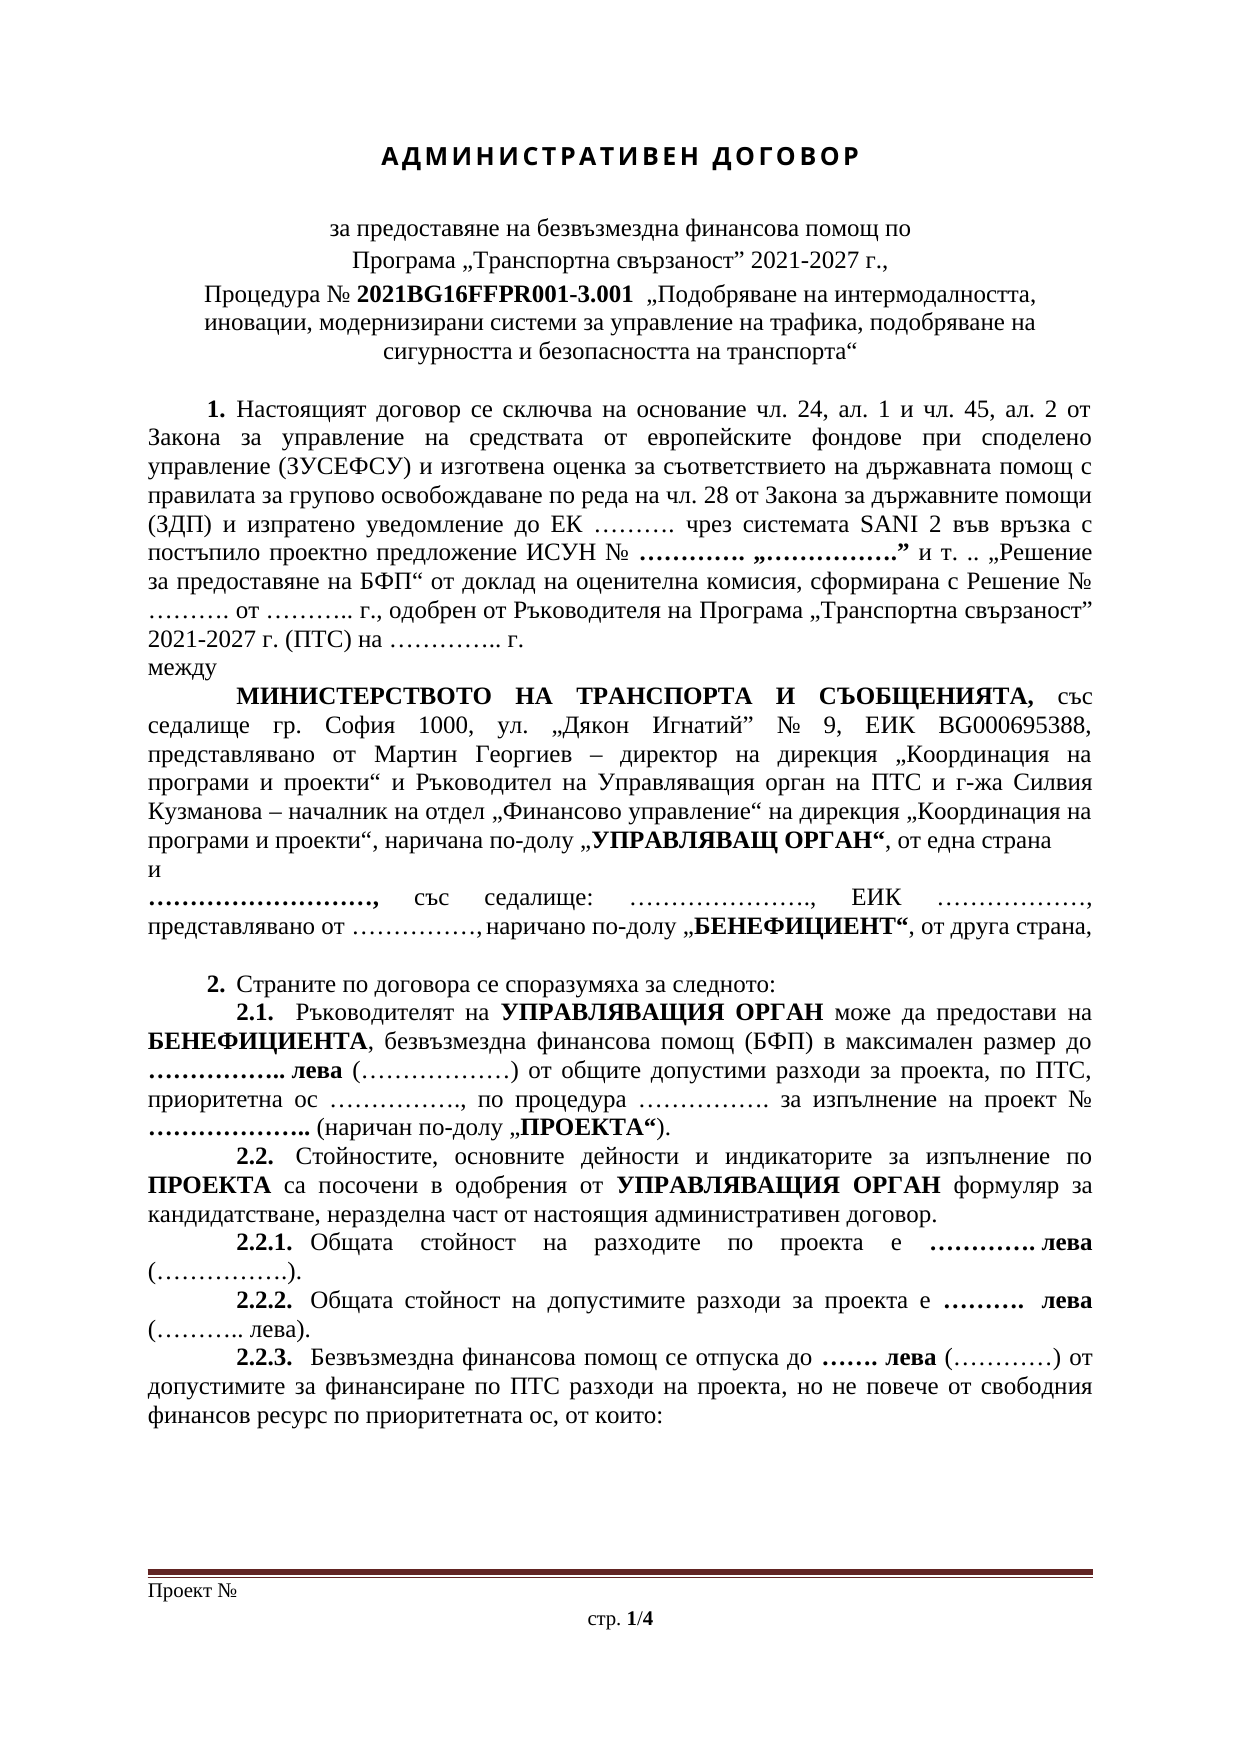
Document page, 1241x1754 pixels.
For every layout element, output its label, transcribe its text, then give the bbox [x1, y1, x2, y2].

list Безвъзмездна финансова помощ се отпуска до ……. лева (…………) от допустимите за финансиране по ПТС разходи на проекта, но не повече от свободния финансов ресурс по приоритетната ос, от които: [148, 1342, 1093, 1429]
list Настоящият договор се сключва на основание чл. 24, ал. 1 и чл. 45, ал. 2 от Закона за управление на средствата от европейските фондове при споделено управление (ЗУСЕФСУ) и изготвена оценка за съответствието на държавната помощ с правилата за групово освобождаване по реда на чл. 28 от Закона за държавните помощи (ЗДП) и изпратено уведомление до ЕК ………. чрез системата SANI 2 във връзка с постъпило проектно предложение ИСУН № …………. „…………….” и т. .. „Решение за предоставяне на БФП“ от доклад на оценителна комисия, сформирана с Решение № ………. от ……….. г., одобрен от Ръководителя на Програма „Транспортна свързаност” 2021-2027 г. (ПТС) на ………….. г. [148, 394, 1093, 652]
list Ръководителят на УПРАВЛЯВАЩИЯ ОРГАН може да предостави на БЕНЕФИЦИЕНТА, безвъзмездна финансова помощ (БФП) в максимален размер до …………….. лева (………………) от общите допустими разходи за проекта, по ПТС, приоритетна ос ……………., по процедура ……………. за изпълнение на проект № ……………….. (наричан по-долу „ПРОЕКТА“). [148, 997, 1093, 1141]
text МИНИСТЕРСТВОТО НА ТРАНСПОРТА И СЪОБЩЕНИЯТА, със седалище гр. София 1000, ул. „Дякон Игнатий” № 9, ЕИК BG000695388, представлявано от Мартин Георгиев – директор на дирекция „Координация на програми и проекти“ и Ръководител на Управляващия орган на ПТС и г-жа Силвия Кузманова – началник на отдел „Финансово управление“ на дирекция „Координация на програми и проекти“, наричана по-долу „УПРАВЛЯВАЩ ОРГАН“, от една страна [148, 681, 1093, 854]
text и [148, 854, 1093, 882]
list Страните по договора се споразумяха за следното: [148, 969, 1093, 997]
list между [148, 652, 1093, 681]
text АДМИНИСТРАТИВЕН ДОГОВОР [148, 138, 1093, 172]
text за предоставяне на безвъзмездна финансова помощ по [148, 213, 1093, 241]
list Общата стойност на разходите по проекта е …………. лева (…………….). [148, 1227, 1093, 1285]
text Програма „Транспортна свързаност” 2021-2027 г., [148, 246, 1093, 274]
text Процедура № 2021BG16FFPR001-3.001 „Подобряване на интермодалността, иновации, модернизирани системи за управление на трафика, подобряване на сигурността и безопасността на транспорта“ [148, 279, 1093, 365]
list Общата стойност на допустимите разходи за проекта е ………. лева (……….. лева). [148, 1285, 1093, 1342]
text ………………………, със седалище: …………………., ЕИК ………………, представлявано от ……………, наричано по-долу „БЕНЕФИЦИЕНТ“, от друга страна, [148, 882, 1093, 940]
list Стойностите, основните дейности и индикаторите за изпълнение по ПРОЕКТА са посочени в одобрения от УПРАВЛЯВАЩИЯ ОРГАН формуляр за кандидатстване, неразделна част от настоящия административен договор. [148, 1141, 1093, 1227]
